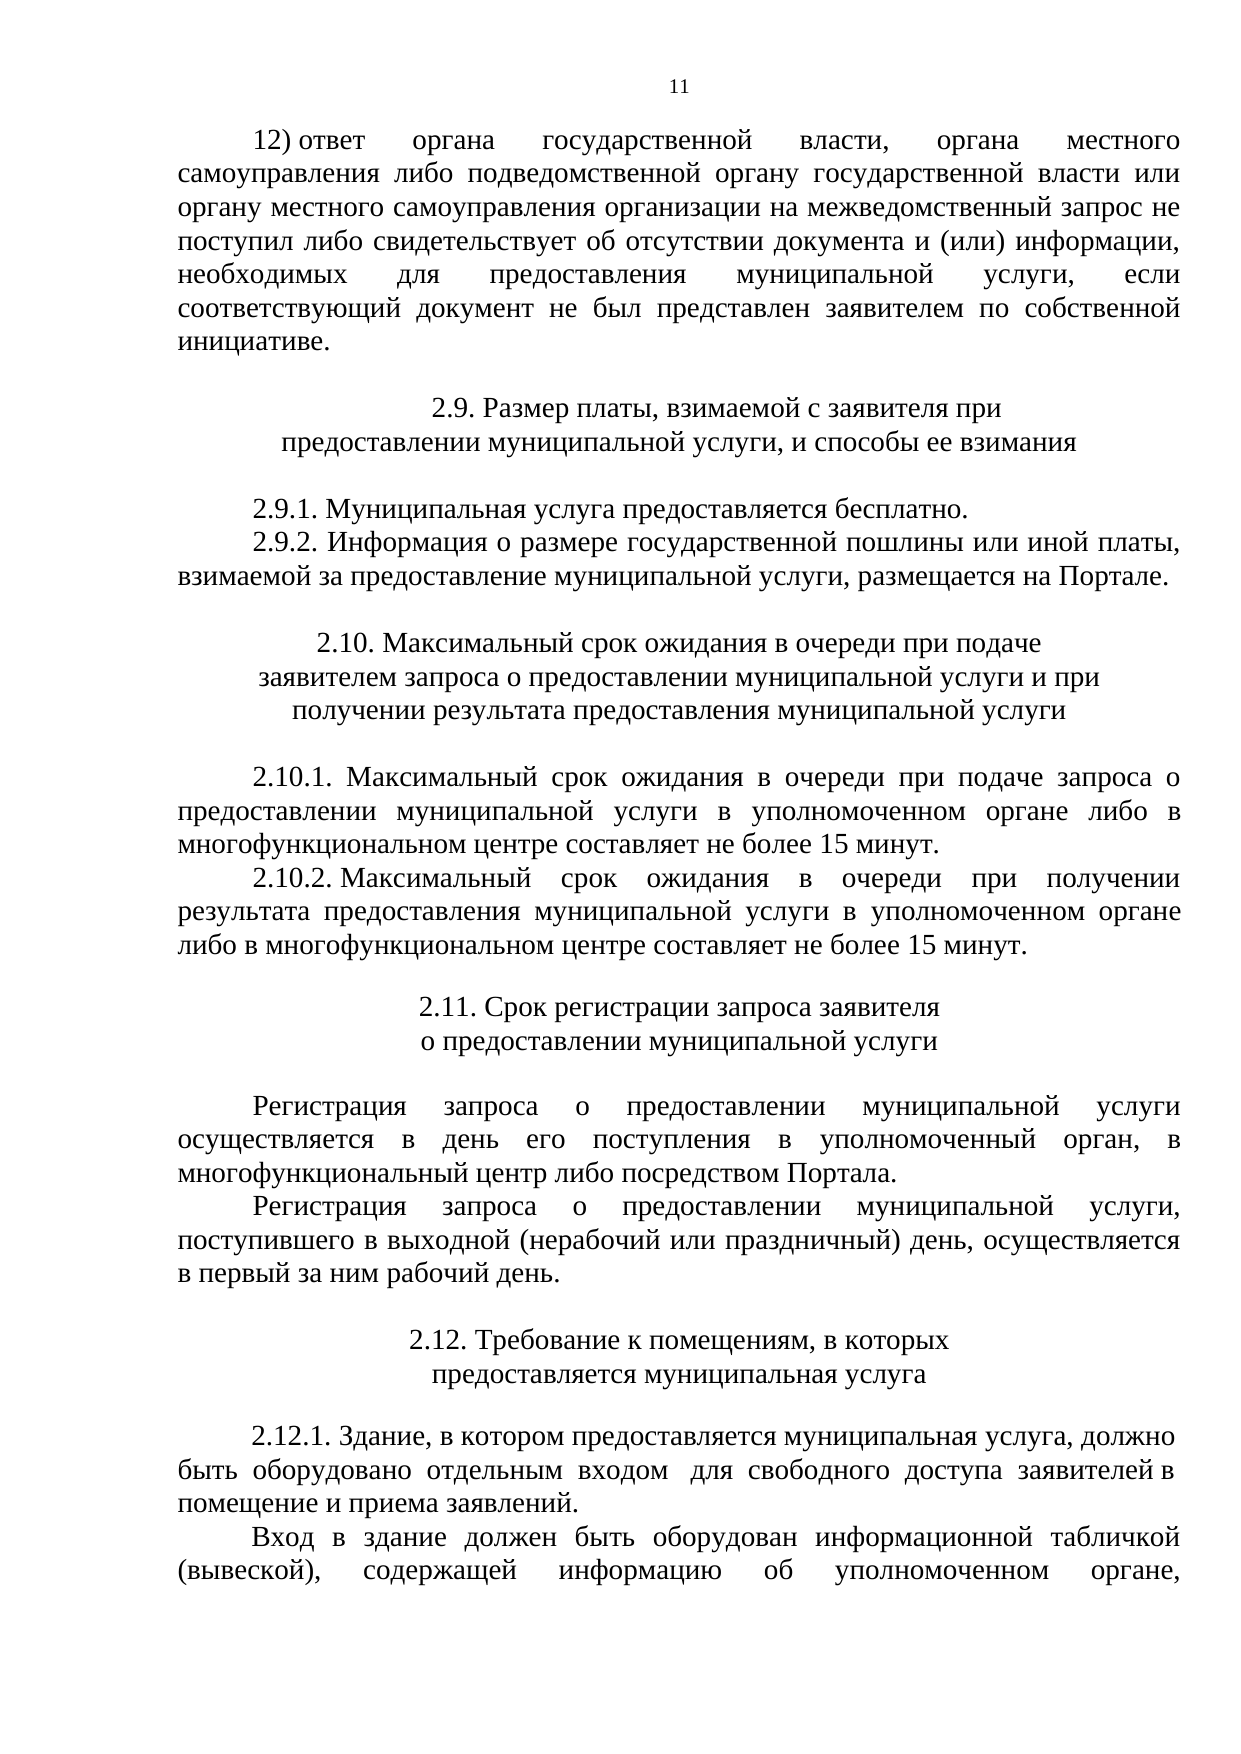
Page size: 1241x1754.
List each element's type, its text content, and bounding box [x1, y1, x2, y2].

text Регистрация запроса о предоставлении муниципальной услуги осуществляется в день его поступления в уполномоченный орган, в многофункциональный центр либо посредством Портала. [177, 1088, 1181, 1188]
text 2.10. Максимальный срок ожидания в очереди при подаче [177, 625, 1181, 659]
text о предоставлении муниципальной услуги [177, 1023, 1181, 1056]
subtitle предоставляется муниципальная услуга [177, 1356, 1181, 1389]
text 2.11. Срок регистрации запроса заявителя [177, 989, 1181, 1023]
text 2.12. Требование к помещениям, в которых [177, 1322, 1181, 1356]
text 2.9.2. Информация о размере государственной пошлины или иной платы, взимаемой за предоставление муниципальной услуги, размещается на Портале. [177, 524, 1181, 592]
text 2.12.1. Здание, в котором предоставляется муниципальная услуга, должно [177, 1418, 1181, 1452]
text 2.9.1. Муниципальная услуга предоставляется бесплатно. [177, 491, 1181, 524]
text предоставлении муниципальной услуги, и способы ее взимания [177, 424, 1181, 457]
text заявителем запроса о предоставлении муниципальной услуги и при [177, 659, 1181, 692]
text помещение и приема заявлений. [177, 1485, 1181, 1519]
text получении результата предоставления муниципальной услуги [177, 692, 1181, 726]
text быть оборудовано отдельным входом для свободного доступа заявителей в [177, 1452, 1181, 1485]
text 2.9. Размер платы, взимаемой с заявителя при [177, 390, 1181, 424]
text Регистрация запроса о предоставлении муниципальной услуги, поступившего в выходной (нерабочий или праздничный) день, осуществляется в первый за ним рабочий день. [177, 1188, 1181, 1289]
text 2.10.2. Максимальный срок ожидания в очереди при получении результата предоставления муниципальной услуги в уполномоченном органе либо в многофункциональном центре составляет не более 15 минут. [177, 860, 1181, 961]
text 2.10.1. Максимальный срок ожидания в очереди при подаче запроса о предоставлении муниципальной услуги в уполномоченном органе либо в многофункциональном центре составляет не более 15 минут. [177, 759, 1181, 860]
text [177, 1519, 1181, 1586]
text 12) ответ органа государственной власти, органа местного самоуправления либо подведомственной органу государственной власти или органу местного самоуправления организации на межведомственный запрос не поступил либо свидетельствует об отсутствии документа и (или) информации, необходимых для предоставления муниципальной услуги, если соответствующий документ не был представлен заявителем по собственной инициативе. [177, 122, 1181, 357]
